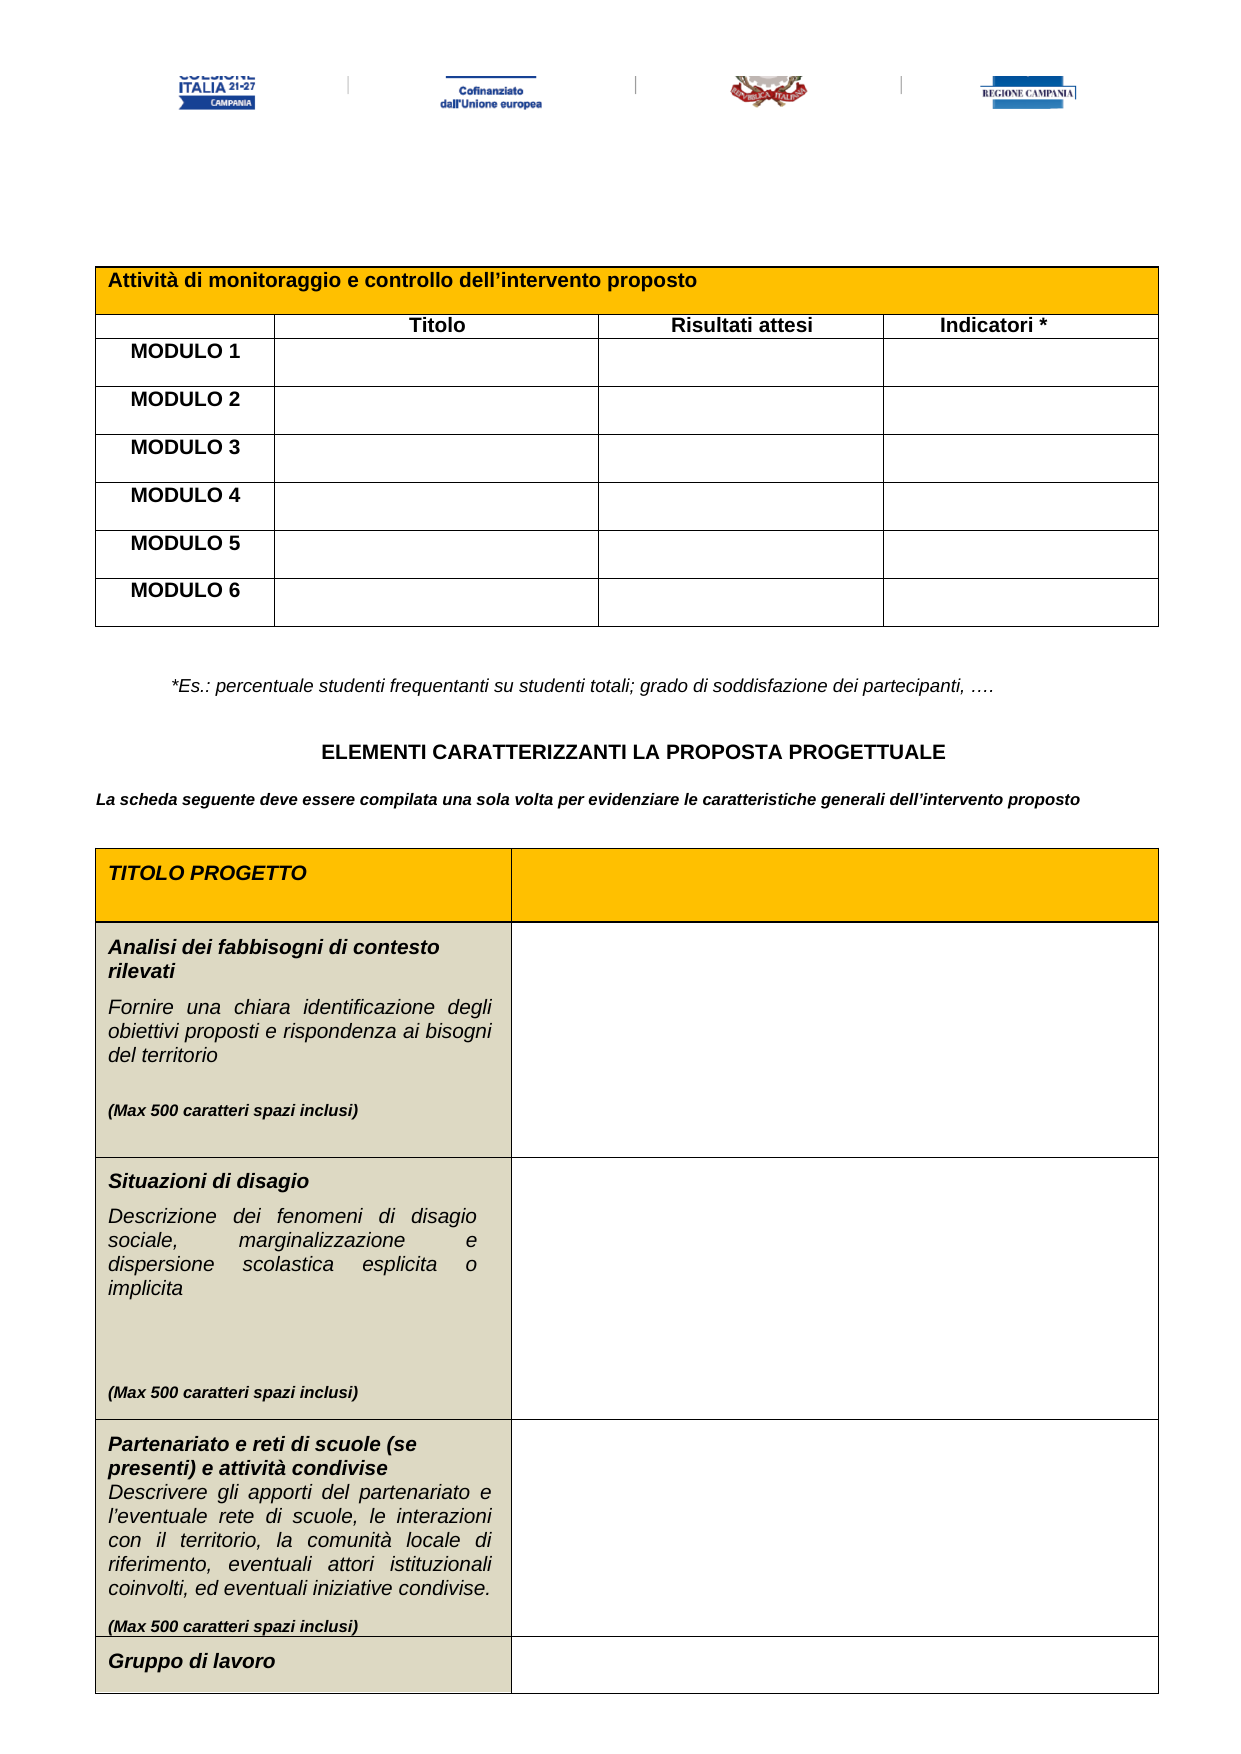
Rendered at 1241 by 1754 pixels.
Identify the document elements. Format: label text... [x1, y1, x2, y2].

table_cell [884, 579, 1158, 626]
table_header [512, 849, 1158, 921]
table_cell Partenariato e reti di scuole (se presenti) e attività condivise Descrivere gli apporti del partenariato e l’eventuale rete di scuole, le interazioni con il territorio, la comunità locale di riferimento, eventuali attori istituzionali coinvolti, ed eventuali iniziative condivise. (Max 500 caratteri spazi inclusi) [96, 1420, 511, 1636]
table_cell [599, 531, 883, 578]
table_cell [884, 339, 1158, 386]
table_cell [599, 339, 883, 386]
table_cell [275, 435, 598, 482]
table_cell [512, 1637, 1158, 1692]
table_cell [599, 435, 883, 482]
table_header TITOLO PROGETTO [96, 849, 511, 921]
text La scheda seguente deve essere compilata una sola volta per evidenziare le caratteristiche generali dell’intervento proposto [96, 790, 1171, 809]
table_cell [884, 387, 1158, 434]
table_cell MODULO 5 [96, 531, 274, 578]
table_cell MODULO 6 [96, 579, 274, 626]
table_cell [884, 531, 1158, 578]
table_cell [512, 1158, 1158, 1419]
table_header Attività di monitoraggio e controllo dell’intervento proposto [96, 268, 1158, 314]
table_cell [599, 579, 883, 626]
table_cell Analisi dei fabbisogni di contesto rilevati Fornire una chiara identificazione degli obiettivi proposti e rispondenza ai bisogni del territorio (Max 500 caratteri spazi inclusi) [96, 923, 511, 1157]
table_cell [599, 387, 883, 434]
table_cell [96, 315, 274, 338]
table_cell [275, 387, 598, 434]
table_cell Situazioni di disagio Descrizione dei fenomeni di disagio sociale, marginalizzazione e dispersione scolastica esplicita o implicita (Max 500 caratteri spazi inclusi) [96, 1158, 511, 1419]
picture [131, 76, 1136, 144]
table_cell MODULO 4 [96, 483, 274, 530]
table_cell [884, 435, 1158, 482]
text *Es.: percentuale studenti frequentanti su studenti totali; grado di soddisfazione dei partecipanti, …. [96, 675, 1171, 696]
table_cell [599, 483, 883, 530]
table_cell MODULO 1 [96, 339, 274, 386]
table_cell MODULO 2 [96, 387, 274, 434]
table_cell [275, 579, 598, 626]
table_cell MODULO 3 [96, 435, 274, 482]
table_cell Indicatori * [884, 315, 1158, 338]
table_cell [275, 531, 598, 578]
table_cell Titolo [275, 315, 598, 338]
table_cell [512, 1420, 1158, 1636]
text ELEMENTI CARATTERIZZANTI LA PROPOSTA PROGETTUALE [96, 739, 1171, 763]
table_cell Risultati attesi [599, 315, 883, 338]
table_cell [275, 483, 598, 530]
table_cell [275, 339, 598, 386]
table_cell [512, 923, 1158, 1157]
table_cell [884, 483, 1158, 530]
